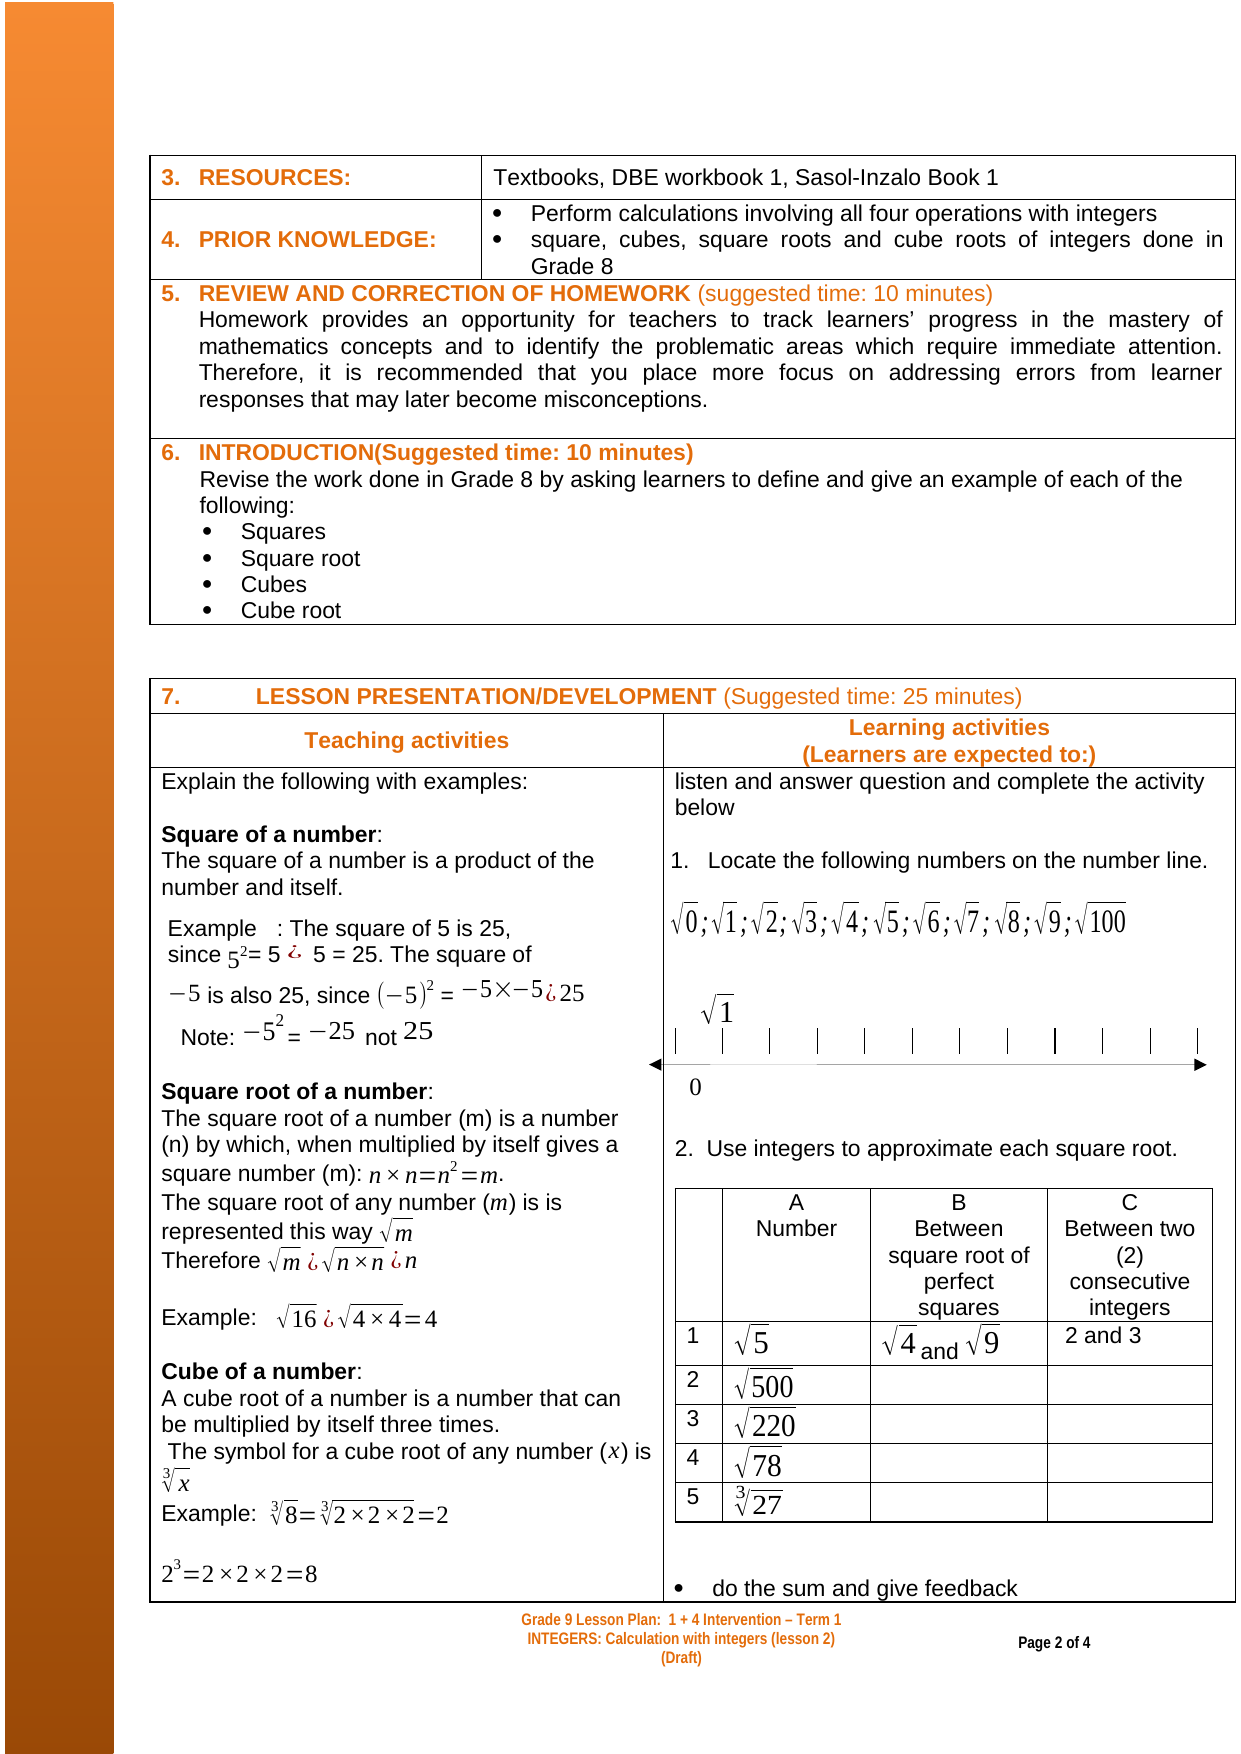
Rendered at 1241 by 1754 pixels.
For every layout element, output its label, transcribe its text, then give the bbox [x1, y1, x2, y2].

table_cell Learning activities (Learners are expected to:) [664, 714, 1235, 767]
table_header RESOURCES: [151, 156, 481, 199]
table_header LESSON PRESENTATION/DEVELOPMENT (Suggested time: 25 minutes) [151, 679, 1235, 713]
table_cell INTRODUCTION(Suggested time: 10 minutes) Revise the work done in Grade 8 by asking learners to define and give an example of each of the following: Squares Square root Cubes Cube root [151, 439, 1235, 624]
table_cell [151, 768, 663, 1601]
table_cell REVIEW AND CORRECTION OF HOMEWORK (suggested time: 10 minutes) Homework provides an opportunity for teachers to track learners’ progress in the mastery of mathematics concepts and to identify the problematic areas which require immediate attention. Therefore, it is recommended that you place more focus on addressing errors from learner responses that may later become misconceptions. [151, 280, 1235, 438]
table_header Textbooks, DBE workbook 1, Sasol-Inzalo Book 1 [482, 156, 1235, 199]
table_cell Teaching activities [151, 714, 663, 767]
table_cell Perform calculations involving all four operations with integers square, cubes, square roots and cube roots of integers done in Grade 8 [482, 200, 1235, 279]
table_cell PRIOR KNOWLEDGE: [151, 200, 481, 279]
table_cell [664, 768, 1235, 1601]
